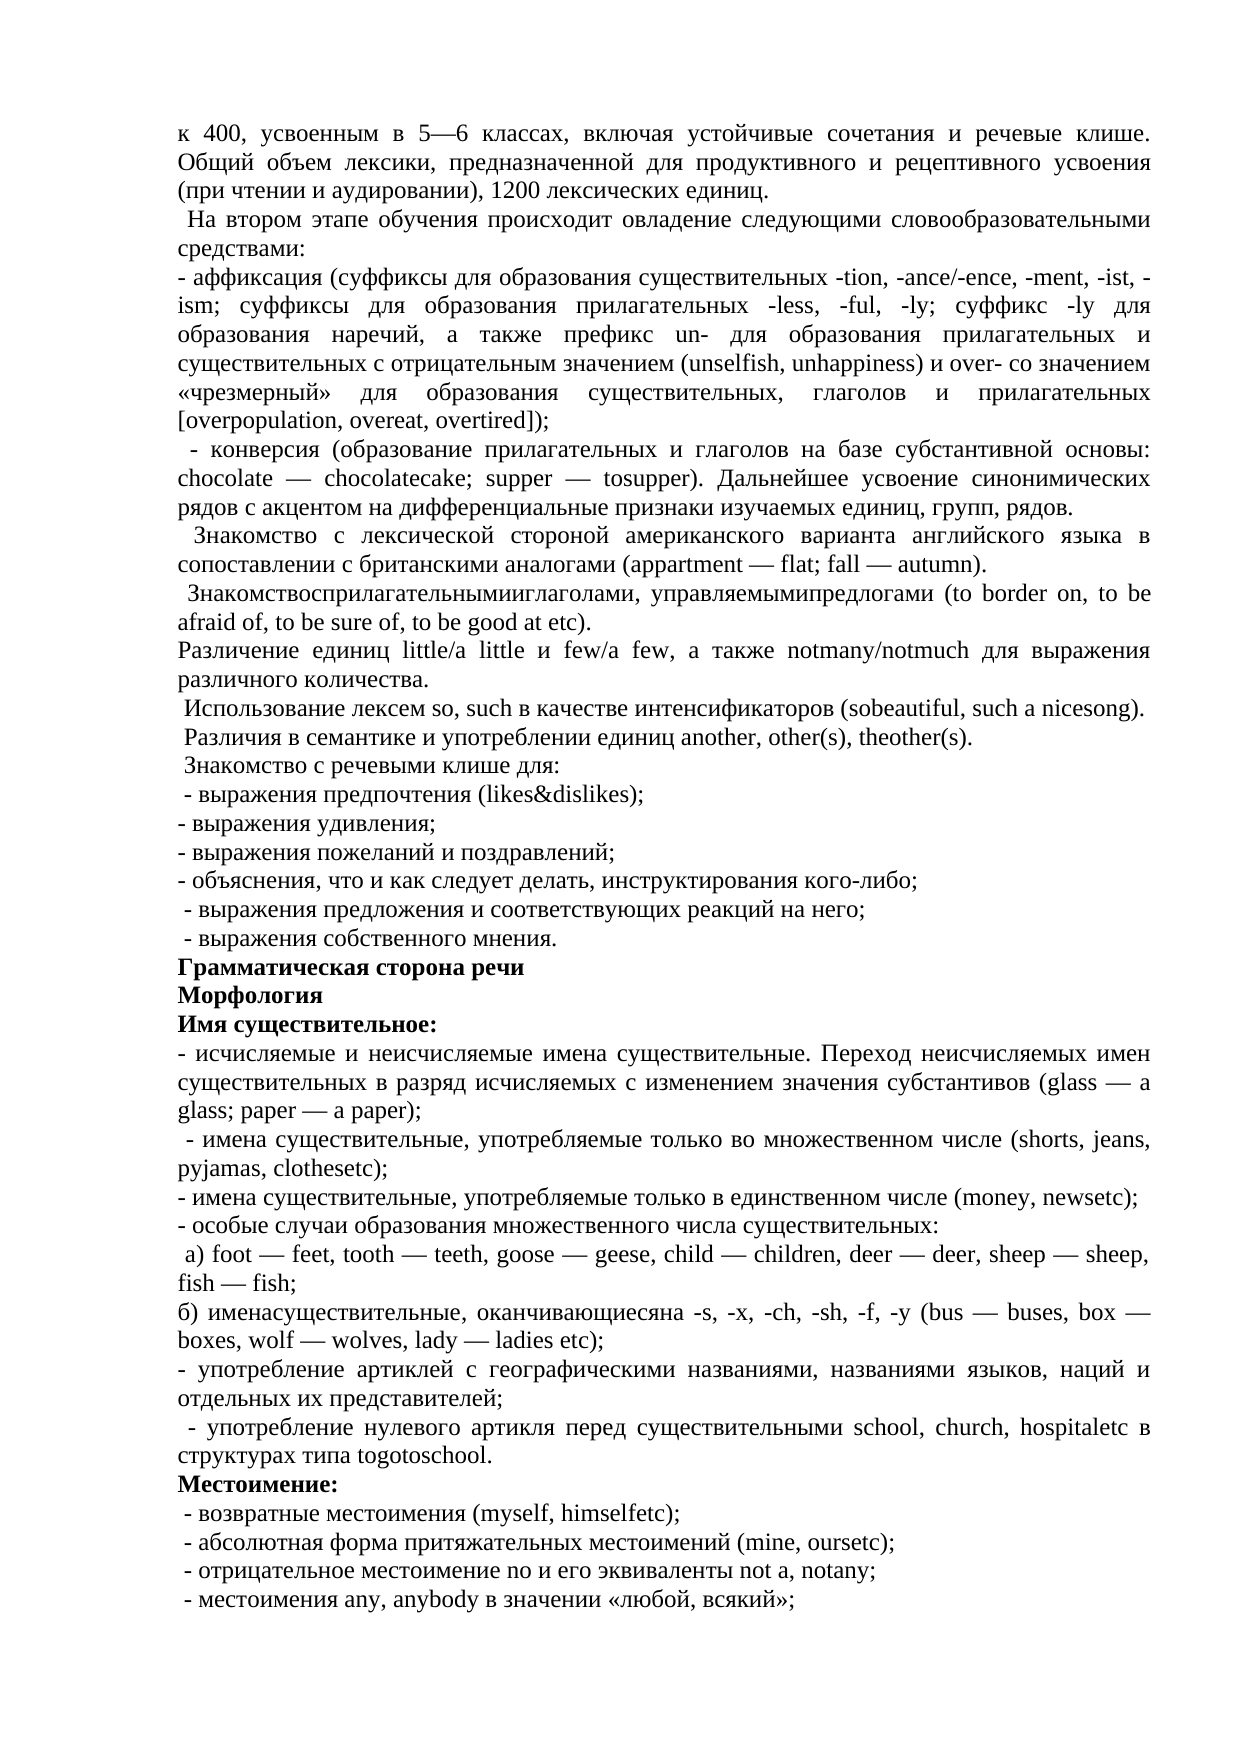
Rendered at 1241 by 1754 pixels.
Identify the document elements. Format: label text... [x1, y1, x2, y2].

text Морфология [177, 981, 1152, 1009]
text На втором этапе обучения происходит овладение следующими словообразовательными средствами: [177, 204, 1152, 262]
text - имена существительные, употребляемые только во множественном числе (shorts, jeans, pyjamas, clothesetc); [177, 1124, 1152, 1182]
text Местоимение: [177, 1469, 1152, 1498]
text б) именасуществительные, оканчивающиесяна -s, -x, -ch, -sh, -f, -y (bus — buses, box — boxes, wolf — wolves, lady — ladies etc); [177, 1297, 1152, 1354]
text Различия в семантике и употреблении единиц another, other(s), theother(s). [177, 722, 1152, 751]
text Знакомствосприлагательнымииглаголами, управляемымипредлогами (to border on, to be afraid of, to be sure of, to be good at etc). [177, 578, 1152, 636]
text - особые случаи образования множественного числа существительных: [177, 1211, 1152, 1239]
text - аффиксация (суффиксы для образования существительных -tion, -ance/-ence, -ment, -ist, -ism; суффиксы для образования прилагательных -less, -ful, -ly; суффикс -ly для образования наречий, а также префикс un- для образования прилагательных и существительных с отрицательным значением (unselfish, unhappiness) и over- со значением «чрезмерный» для образования существительных, глаголов и прилагательных [overpopulation, overeat, overtired]); [177, 262, 1152, 434]
text - выражения удивления; [177, 808, 1152, 837]
text Использование лексем so, such в качестве интенсификаторов (sobeautiful, such a nicesong). [177, 693, 1152, 722]
text - возвратные местоимения (myself, himselfetc); [177, 1498, 1152, 1527]
text - выражения пожеланий и поздравлений; [177, 837, 1152, 866]
text - выражения предложения и соответствующих реакций на него; [177, 894, 1152, 923]
text - выражения собственного мнения. [177, 923, 1152, 952]
text - конверсия (образование прилагательных и глаголов на базе субстантивной основы: chocolate — chocolatecake; supper — tosupper). Дальнейшее усвоение синонимических рядов с акцентом на дифференциальные признаки изучаемых единиц, групп, рядов. [177, 434, 1152, 521]
text - местоимения any, anybody в значении «любой, всякий»; [177, 1584, 1152, 1613]
text Грамматическая сторона речи [177, 952, 1152, 981]
text Имя существительное: [177, 1009, 1152, 1038]
text Различение единиц little/a little и few/a few, а также notmany/notmuch для выражения различного количества. [177, 636, 1152, 693]
text - употребление артиклей с географическими названиями, названиями языков, наций и отдельных их представителей; [177, 1354, 1152, 1412]
text - исчисляемые и неисчисляемые имена существительные. Переход неисчисляемых имен существительных в разряд исчисляемых с изменением значения субстантивов (glass — a glass; paper — a paper); [177, 1038, 1152, 1124]
text - имена существительные, употребляемые только в единственном числе (money, newsetc); [177, 1182, 1152, 1211]
text - отрицательное местоимение nо и его эквиваленты not a, notany; [177, 1556, 1152, 1584]
text - выражения предпочтения (likes&dislikes); [177, 779, 1152, 808]
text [177, 118, 1152, 204]
text - абсолютная форма притяжательных местоимений (mine, oursetc); [177, 1527, 1152, 1556]
text - объяснения, что и как следует делать, инструктирования кого-либо; [177, 866, 1152, 894]
text Знакомство с лексической стороной американского варианта английского языка в сопоставлении с британскими аналогами (appartment — flat; fall — autumn). [177, 521, 1152, 578]
text Знакомство с речевыми клише для: [177, 751, 1152, 779]
text - употребление нулевого артикля перед существительными school, church, hospitaletc в структурах типа togotoschool. [177, 1412, 1152, 1469]
text а) foot — feet, tooth — teeth, goose — geese, child — children, deer — deer, sheep — sheep, fish — fish; [177, 1239, 1152, 1297]
